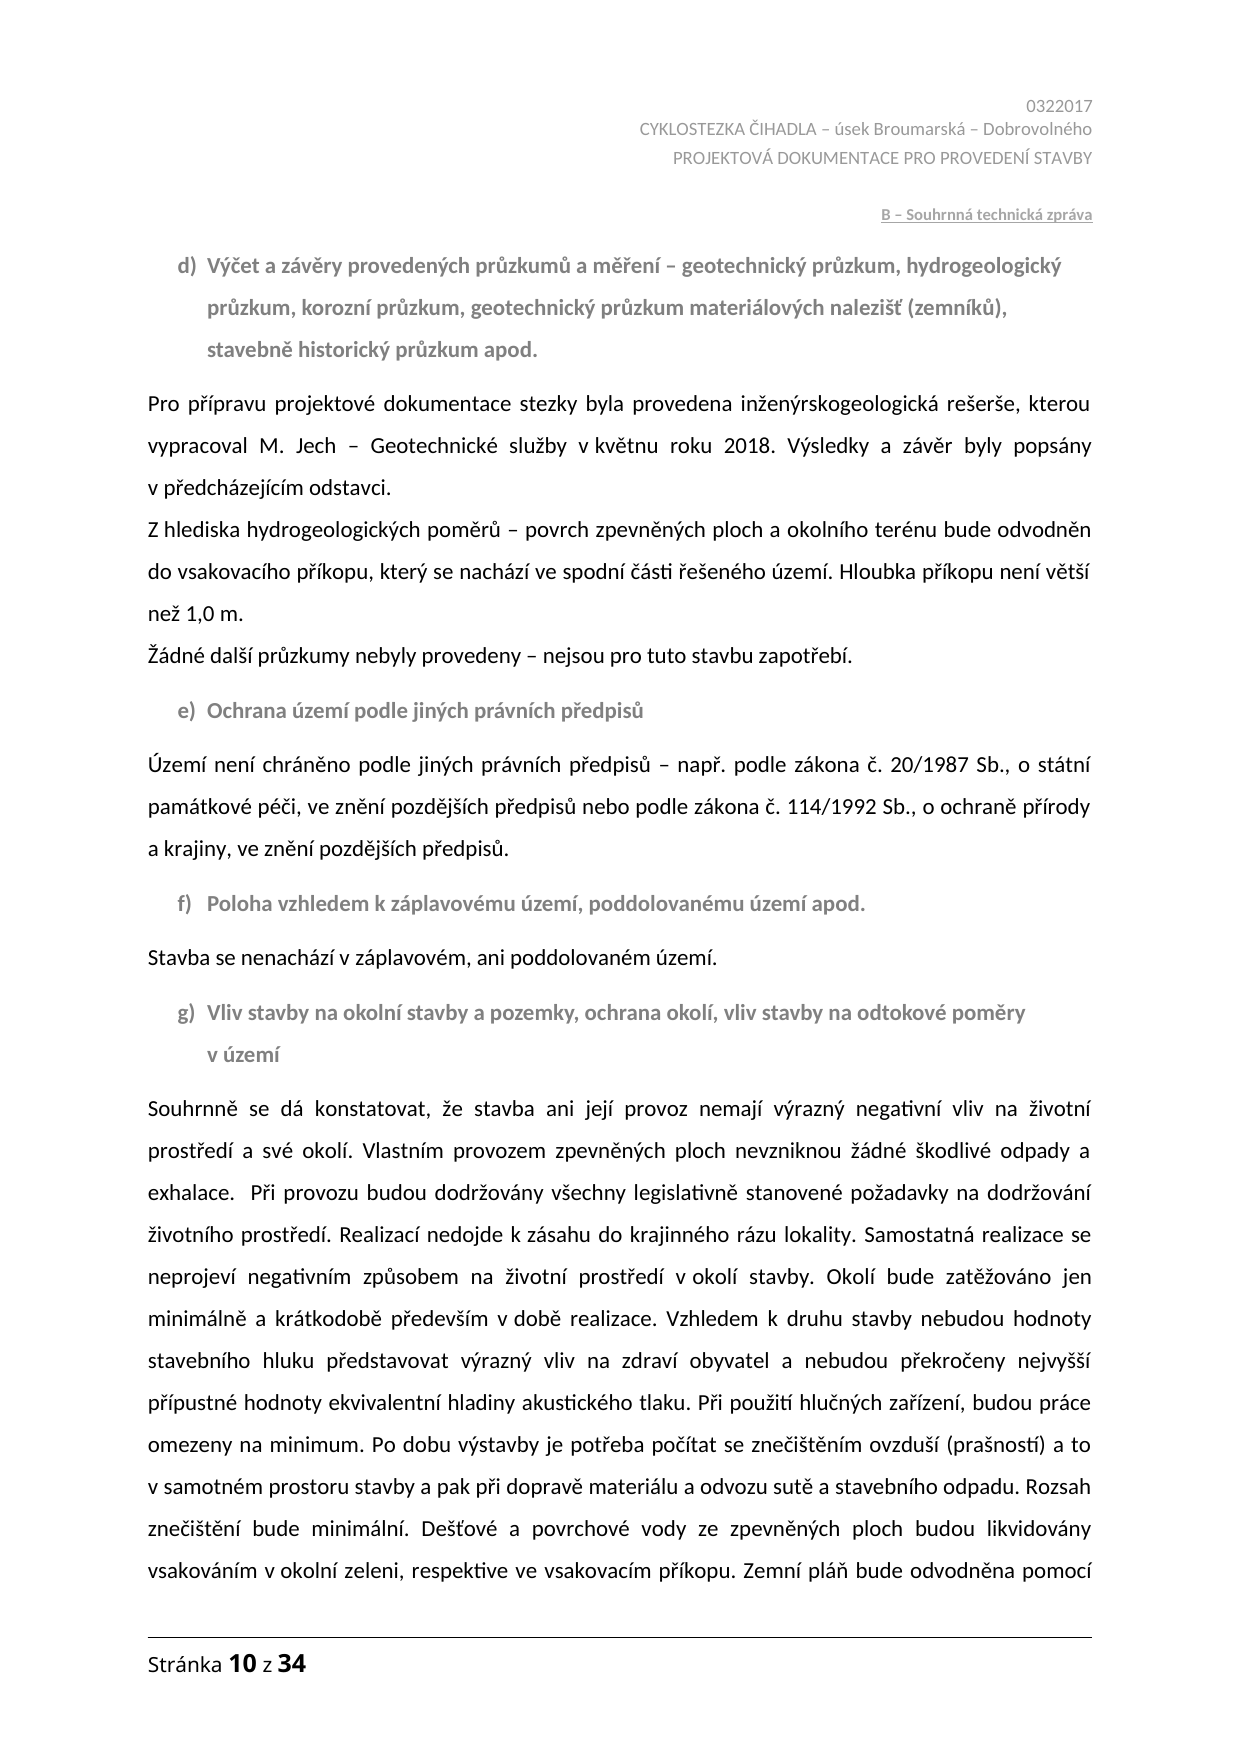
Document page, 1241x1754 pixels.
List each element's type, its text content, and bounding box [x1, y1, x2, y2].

subtitle Poloha vzhledem k záplavovému území, poddolovanému území apod. [177, 889, 1092, 917]
subtitle Vliv stavby na okolní stavby a pozemky, ochrana okolí, vliv stavby na odtokové poměry v území [177, 998, 1092, 1068]
text Žádné další průzkumy nebyly provedeny – nejsou pro tuto stavbu zapotřebí. [148, 641, 1092, 669]
text Území není chráněno podle jiných právních předpisů – např. podle zákona č. 20/1987 Sb., o státní památkové péči, ve znění pozdějších předpisů nebo podle zákona č. 114/1992 Sb., o ochraně přírody a krajiny, ve znění pozdějších předpisů. [148, 750, 1092, 862]
text Z hlediska hydrogeologických poměrů – povrch zpevněných ploch a okolního terénu bude odvodněn do vsakovacího příkopu, který se nachází ve spodní části řešeného území. Hloubka příkopu není větší než 1,0 m. [148, 515, 1092, 627]
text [148, 1094, 1092, 1584]
text Pro přípravu projektové dokumentace stezky byla provedena inženýrskogeologická rešerše, kterou vypracoval M. Jech – Geotechnické služby v květnu roku 2018. Výsledky a závěr byly popsány v předcházejícím odstavci. [148, 389, 1092, 501]
text Stavba se nenachází v záplavovém, ani poddolovaném území. [148, 943, 1092, 971]
subtitle Výčet a závěry provedených průzkumů a měření – geotechnický průzkum, hydrogeologický průzkum, korozní průzkum, geotechnický průzkum materiálových nalezišť (zemníků), stavebně historický průzkum apod. [177, 251, 1092, 363]
subtitle Ochrana území podle jiných právních předpisů [177, 696, 1092, 724]
